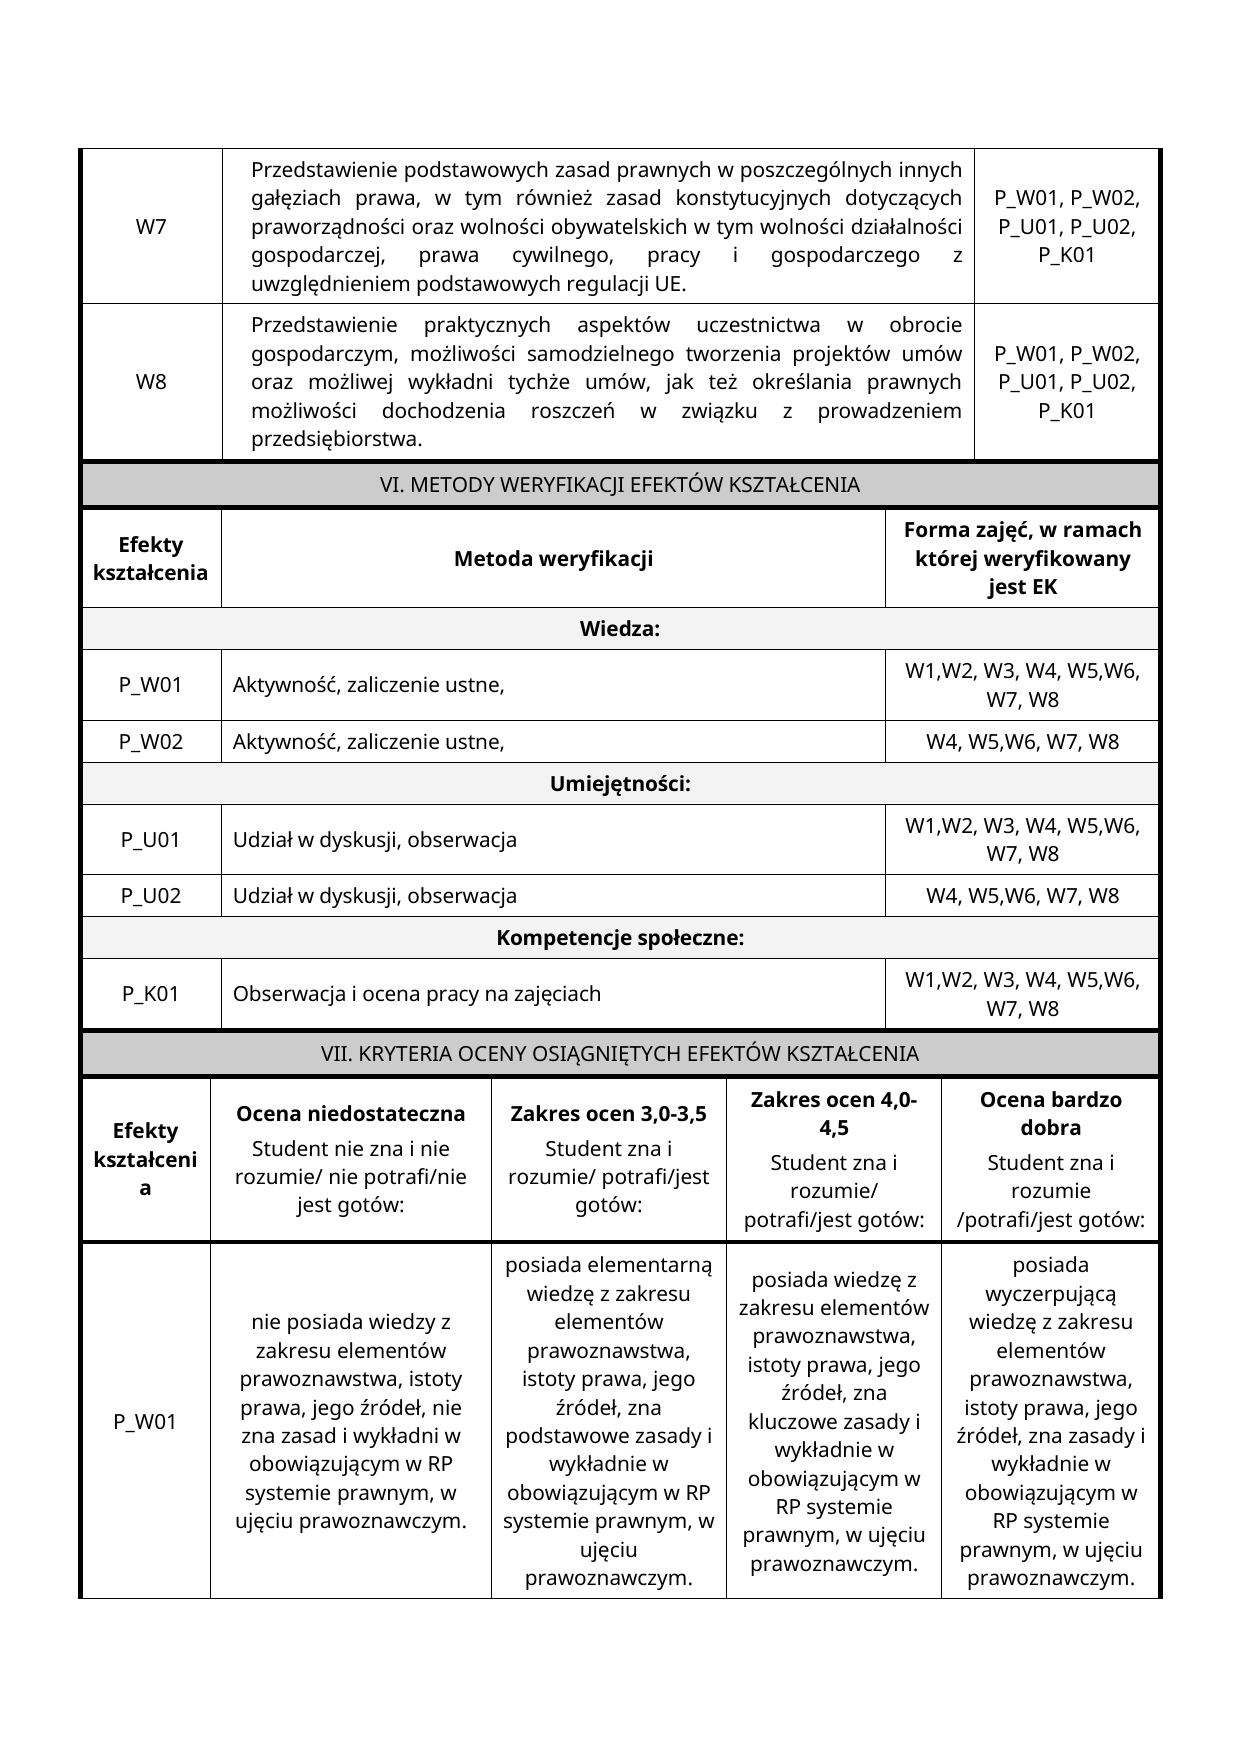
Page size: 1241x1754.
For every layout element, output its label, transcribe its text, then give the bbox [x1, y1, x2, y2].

table_cell Umiejętności: [83, 763, 1158, 803]
table_cell Aktywność, zaliczenie ustne, [222, 650, 885, 719]
table_cell P_W01 [83, 1244, 210, 1598]
table_cell Udział w dyskusji, obserwacja [222, 805, 885, 874]
table_cell nie posiada wiedzy z zakresu elementów prawoznawstwa, istoty prawa, jego źródeł, nie zna zasad i wykładni w obowiązującym w RP systemie prawnym, w ujęciu prawoznawczym. [211, 1244, 491, 1598]
table_cell W7 [83, 149, 222, 303]
table_cell Kompetencje społeczne: [83, 917, 1158, 958]
table_cell Efekty kształcenia [83, 510, 221, 607]
table_cell W4, W5,W6, W7, W8 [886, 875, 1158, 916]
table_cell W8 [83, 304, 222, 459]
table_cell P_U01 [83, 805, 221, 874]
table_cell Udział w dyskusji, obserwacja [222, 875, 885, 916]
table_cell Aktywność, zaliczenie ustne, [222, 721, 885, 762]
table_cell Wiedza: [83, 608, 1158, 649]
table_cell W1,W2, W3, W4, W5,W6, W7, W8 [886, 805, 1158, 874]
table_cell Przedstawienie podstawowych zasad prawnych w poszczególnych innych gałęziach prawa, w tym również zasad konstytucyjnych dotyczących praworządności oraz wolności obywatelskich w tym wolności działalności gospodarczej, prawa cywilnego, pracy i gospodarczego z uwzględnieniem podstawowych regulacji UE. [223, 149, 974, 303]
table_cell Efekty kształcenia [83, 1079, 210, 1239]
table_cell P_W01, P_W02, P_U01, P_U02, P_K01 [975, 304, 1158, 459]
table_cell Zakres ocen 4,0-4,5 Student zna i rozumie/ potrafi/jest gotów: [727, 1079, 941, 1239]
table_cell P_W02 [83, 721, 221, 762]
table_cell posiada wyczerpującą wiedzę z zakresu elementów prawoznawstwa, istoty prawa, jego źródeł, zna zasady i wykładnie w obowiązującym w RP systemie prawnym, w ujęciu prawoznawczym. [942, 1244, 1158, 1598]
table_cell Obserwacja i ocena pracy na zajęciach [222, 959, 885, 1028]
table_cell posiada elementarną wiedzę z zakresu elementów prawoznawstwa, istoty prawa, jego źródeł, zna podstawowe zasady i wykładnie w obowiązującym w RP systemie prawnym, w ujęciu prawoznawczym. [492, 1244, 726, 1598]
table_cell W1,W2, W3, W4, W5,W6, W7, W8 [886, 959, 1158, 1028]
table_cell VI. METODY WERYFIKACJI EFEKTÓW KSZTAŁCENIA [83, 464, 1158, 505]
table_cell W4, W5,W6, W7, W8 [886, 721, 1158, 762]
table_cell P_U02 [83, 875, 221, 916]
table_cell posiada wiedzę z zakresu elementów prawoznawstwa, istoty prawa, jego źródeł, zna kluczowe zasady i wykładnie w obowiązującym w RP systemie prawnym, w ujęciu prawoznawczym. [727, 1244, 941, 1598]
table_cell VII. KRYTERIA OCENY OSIĄGNIĘTYCH EFEKTÓW KSZTAŁCENIA [83, 1033, 1158, 1074]
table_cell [975, 149, 1158, 303]
table_cell Metoda weryfikacji [222, 510, 885, 607]
table_cell P_K01 [83, 959, 221, 1028]
table_cell Zakres ocen 3,0-3,5 Student zna i rozumie/ potrafi/jest gotów: [492, 1079, 726, 1239]
table_cell Ocena bardzo dobra Student zna i rozumie /potrafi/jest gotów: [942, 1079, 1158, 1239]
table_cell P_W01 [83, 650, 221, 719]
table_cell Ocena niedostateczna Student nie zna i nie rozumie/ nie potrafi/nie jest gotów: [211, 1079, 491, 1239]
table_cell Przedstawienie praktycznych aspektów uczestnictwa w obrocie gospodarczym, możliwości samodzielnego tworzenia projektów umów oraz możliwej wykładni tychże umów, jak też określania prawnych możliwości dochodzenia roszczeń w związku z prowadzeniem przedsiębiorstwa. [223, 304, 974, 459]
table_cell W1,W2, W3, W4, W5,W6, W7, W8 [886, 650, 1158, 719]
table_cell Forma zajęć, w ramach której weryfikowany jest EK [886, 510, 1158, 607]
